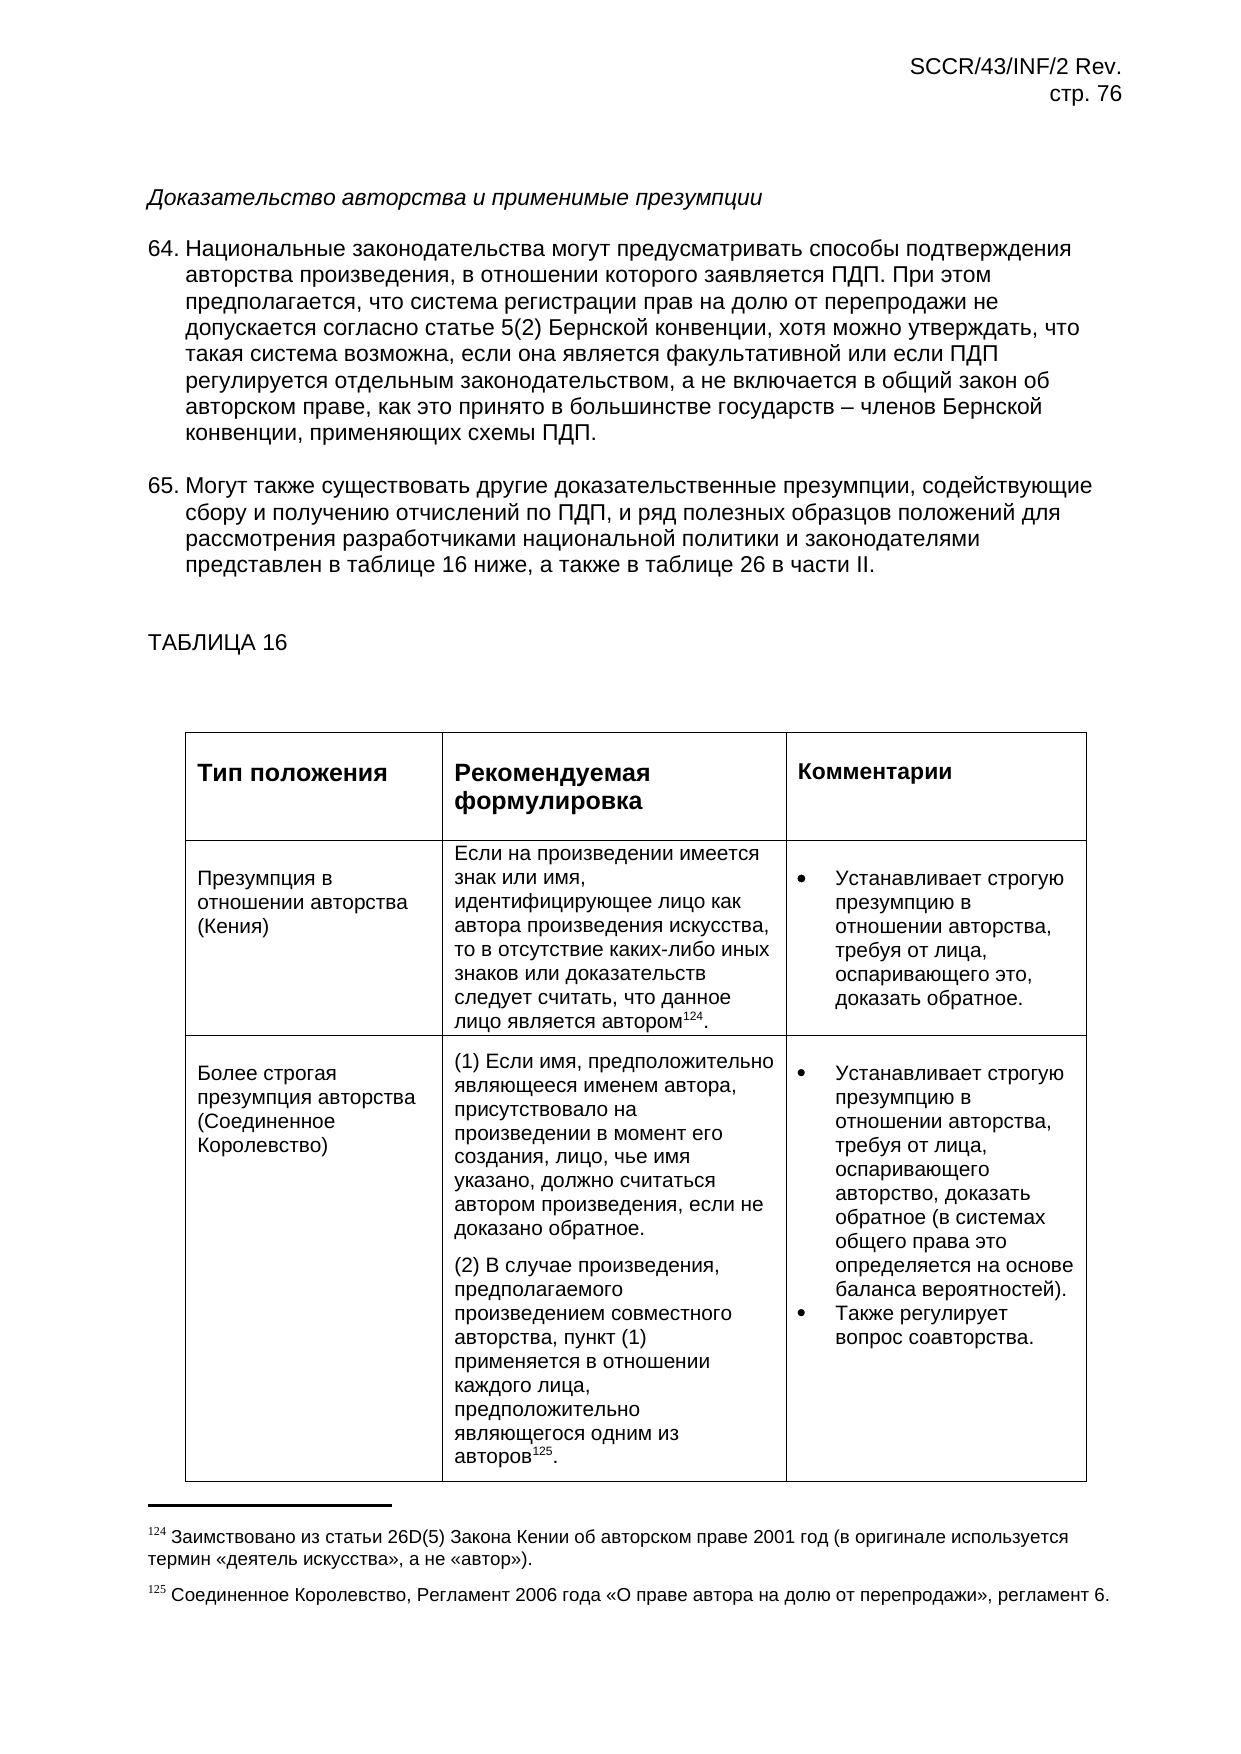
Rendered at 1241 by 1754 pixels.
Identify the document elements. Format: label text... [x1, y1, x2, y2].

subtitle Доказательство авторства и применимые презумпции [148, 183, 1122, 210]
table_cell Более строгая презумпция авторства (Соединенное Королевство) [186, 1036, 442, 1481]
table_header Тип положения [186, 733, 442, 840]
table_cell Если на произведении имеется знак или имя, идентифицирующее лицо как автора произведения искусства, то в отсутствие каких-либо иных знаков или доказательств следует считать, что данное лицо является автором. [443, 841, 786, 1035]
table_cell (1) Если имя, предположительно являющееся именем автора, присутствовало на произведении в момент его создания, лицо, чье имя указано, должно считаться автором произведения, если не доказано обратное. (2) В случае произведения, предполагаемого произведением совместного авторства, пункт (1) применяется в отношении каждого лица, предположительно являющегося одним из авторов. [443, 1036, 786, 1481]
table_header Рекомендуемая формулировка [443, 733, 786, 840]
table_cell Презумпция в отношении авторства (Кения) [186, 841, 442, 1035]
list Национальные законодательства могут предусматривать способы подтверждения авторства произведения, в отношении которого заявляется ПДП. При этом предполагается, что система регистрации прав на долю от перепродажи не допускается согласно статье 5(2) Бернской конвенции, хотя можно утверждать, что такая система возможна, если она является факультативной или если ПДП регулируется отдельным законодательством, а не включается в общий закон об авторском праве, как это принято в большинстве государств – членов Бернской конвенции, применяющих схемы ПДП. [148, 235, 1122, 446]
table_header Комментарии [787, 733, 1086, 840]
subtitle Таблица 16 [148, 629, 1122, 655]
list Могут также существовать другие доказательственные презумпции, содействующие сбору и получению отчислений по ПДП, и ряд полезных образцов положений для рассмотрения разработчиками национальной политики и законодателями представлен в таблице 16 ниже, а также в таблице 26 в части II. [148, 472, 1122, 577]
table_cell Устанавливает строгую презумпцию в отношении авторства, требуя от лица, оспаривающего авторство, доказать обратное (в системах общего права это определяется на основе баланса вероятностей). Также регулирует вопрос соавторства. [787, 1036, 1086, 1481]
table_cell Устанавливает строгую презумпцию в отношении авторства, требуя от лица, оспаривающего это, доказать обратное. [787, 841, 1086, 1035]
